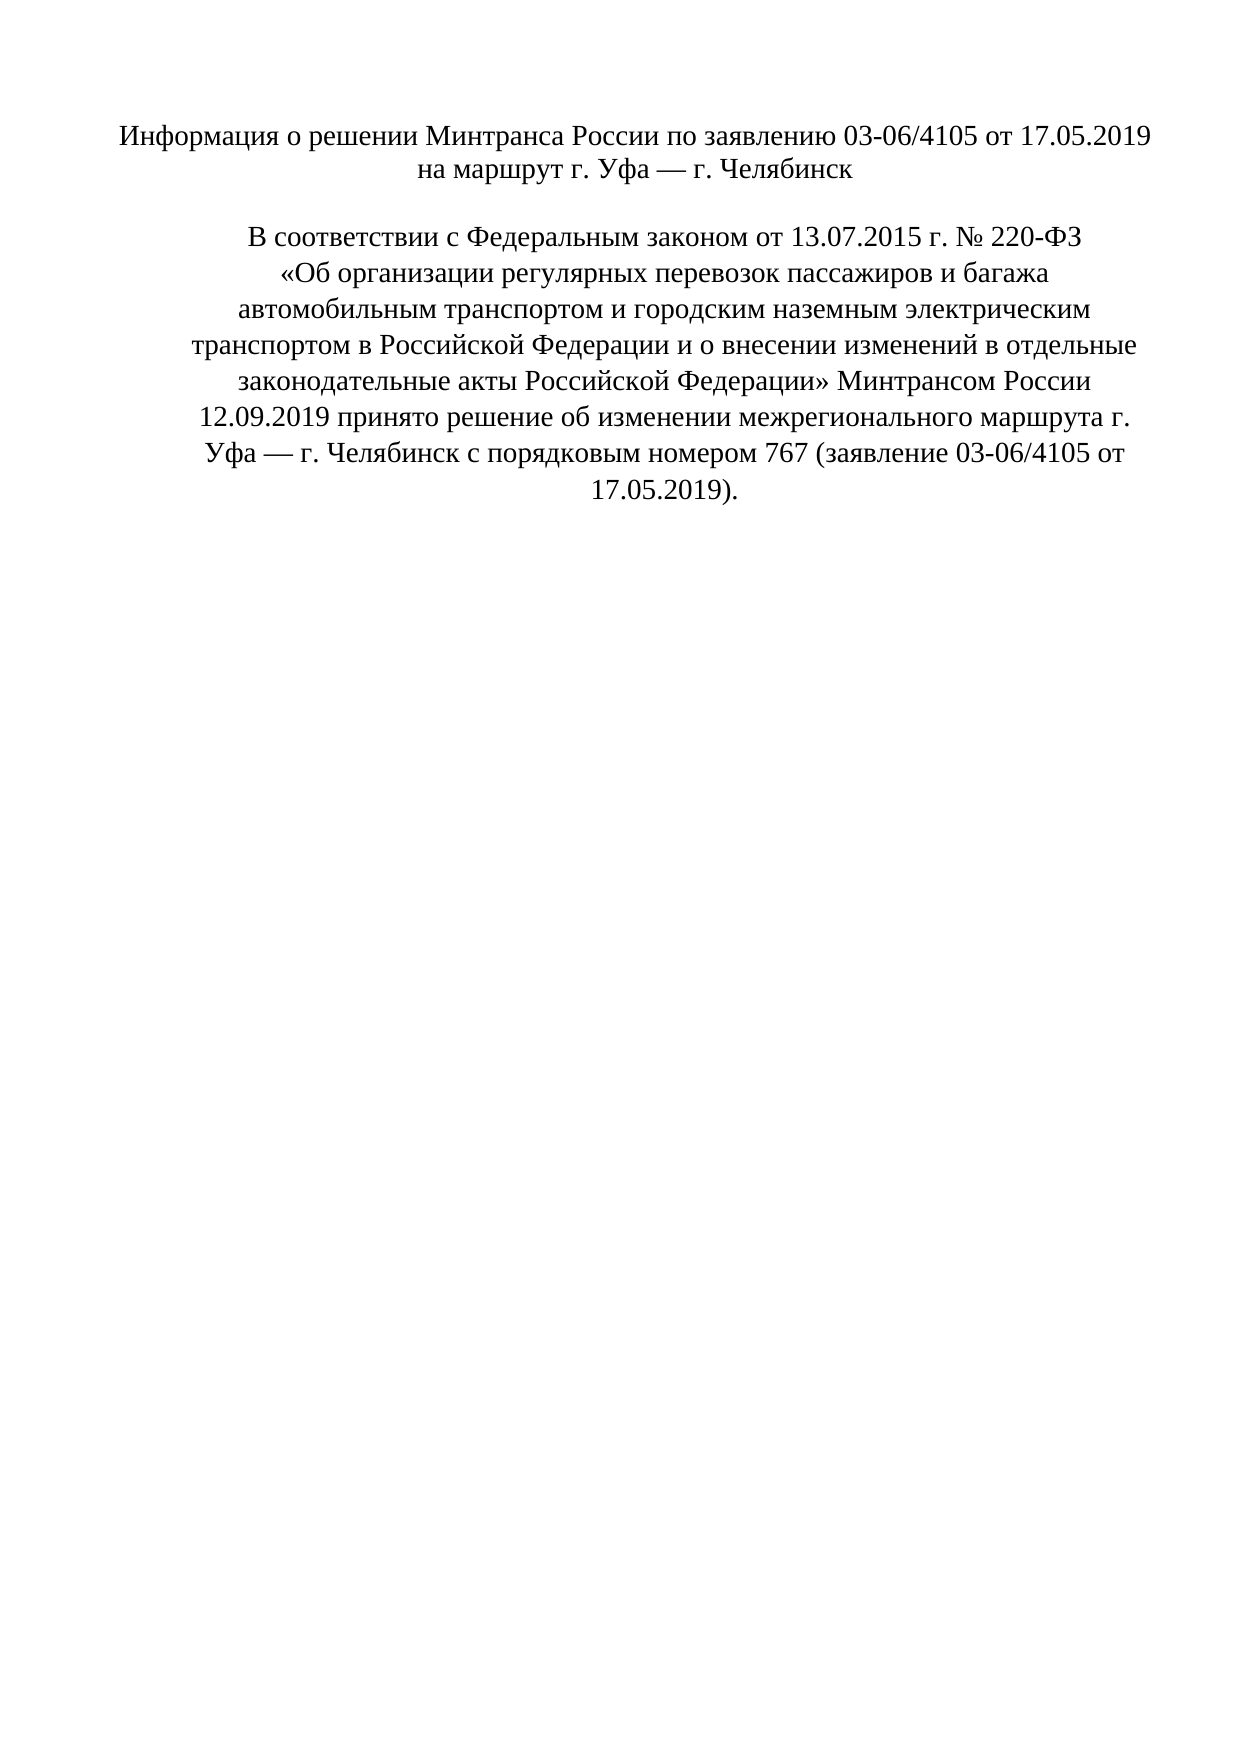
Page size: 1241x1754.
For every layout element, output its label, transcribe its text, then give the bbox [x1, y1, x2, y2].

text Информация о решении Минтранса России по заявлению 03-06/4105 от 17.05.2019 на маршрут г. Уфа — г. Челябинск [118, 118, 1152, 185]
text В соответствии с Федеральным законом от 13.07.2015 г. № 220-ФЗ «Об организации регулярных перевозок пассажиров и багажа автомобильным транспортом и городским наземным электрическим транспортом в Российской Федерации и о внесении изменений в отдельные законодательные акты Российской Федерации» Минтрансом России 12.09.2019 принято решение об изменении межрегионального маршрута г. Уфа — г. Челябинск с порядковым номером 767 (заявление 03-06/4105 от 17.05.2019). [177, 219, 1152, 505]
